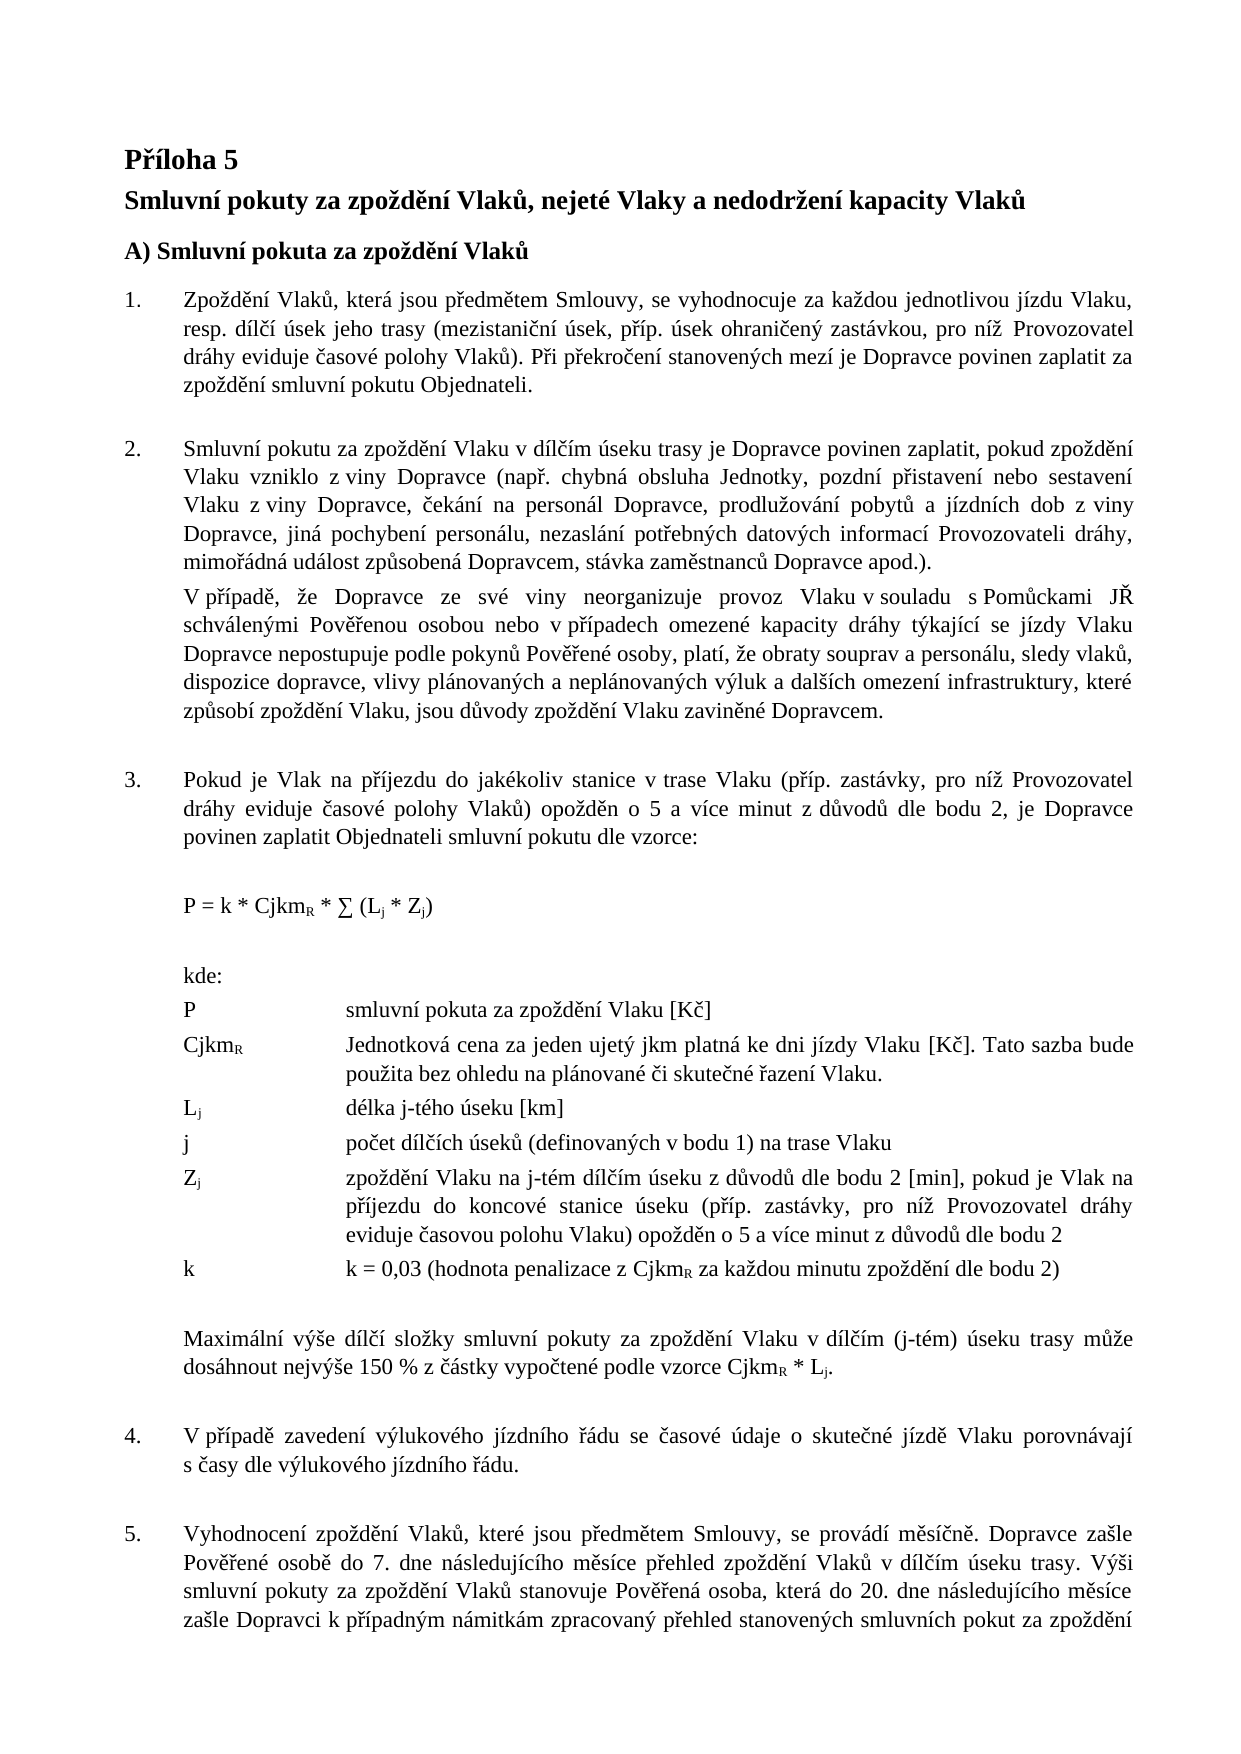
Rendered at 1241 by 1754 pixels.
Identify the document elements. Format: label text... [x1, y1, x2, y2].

text Zj zpoždění Vlaku na j-tém dílčím úseku z důvodů dle bodu 2 [min], pokud je Vlak na příjezdu do koncové stanice úseku (příp. zastávky, pro níž Provozovatel dráhy eviduje časovou polohu Vlaku) opožděn o 5 a více minut z důvodů dle bodu 2 [183, 1164, 1134, 1247]
text CjkmR Jednotková cena za jeden ujetý jkm platná ke dni jízdy Vlaku [Kč]. Tato sazba bude použita bez ohledu na plánované či skutečné řazení Vlaku. [183, 1031, 1134, 1086]
text k k = 0,03 (hodnota penalizace z CjkmR za každou minutu zpoždění dle bodu 2) [183, 1255, 1134, 1282]
text 4. V případě zavedení výlukového jízdního řádu se časové údaje o skutečné jízdě Vlaku porovnávají s časy dle výlukového jízdního řádu. [124, 1422, 1134, 1477]
text Příloha 5 [124, 142, 1134, 175]
text Smluvní pokuty za zpoždění Vlaků, nejeté Vlaky a nedodržení kapacity Vlaků [124, 184, 1134, 215]
text 1. Zpoždění Vlaků, která jsou předmětem Smlouvy, se vyhodnocuje za každou jednotlivou jízdu Vlaku, resp. dílčí úsek jeho trasy (mezistaniční úsek, příp. úsek ohraničený zastávkou, pro níž Provozovatel dráhy eviduje časové polohy Vlaků). Při překročení stanovených mezí je Dopravce povinen zaplatit za zpoždění smluvní pokutu Objednateli. [124, 286, 1134, 398]
text kde: [183, 962, 1134, 988]
text Maximální výše dílčí složky smluvní pokuty za zpoždění Vlaku v dílčím (j-tém) úseku trasy může dosáhnout nejvýše 150 % z částky vypočtené podle vzorce CjkmR * Lj. [183, 1325, 1134, 1379]
text P smluvní pokuta za zpoždění Vlaku [Kč] [183, 997, 1134, 1023]
text P = k * CjkmR * ∑ (Lj * Zj) [183, 892, 1134, 919]
text A) Smluvní pokuta za zpoždění Vlaků [124, 236, 1134, 265]
text L j délka j-tého úseku [km] [183, 1094, 1134, 1121]
text 2. Smluvní pokutu za zpoždění Vlaku v dílčím úseku trasy je Dopravce povinen zaplatit, pokud zpoždění Vlaku vzniklo z viny Dopravce (např. chybná obsluha Jednotky, pozdní přistavení nebo sestavení Vlaku z viny Dopravce, čekání na personál Dopravce, prodlužování pobytů a jízdních dob z viny Dopravce, jiná pochybení personálu, nezaslání potřebných datových informací Provozovateli dráhy, mimořádná událost způsobená Dopravcem, stávka zaměstnanců Dopravce apod.). [124, 435, 1134, 575]
text j počet dílčích úseků (definovaných v bodu 1) na trase Vlaku [183, 1129, 1134, 1155]
text V případě, že Dopravce ze své viny neorganizuje provoz Vlaku v souladu s Pomůckami JŘ schválenými Pověřenou osobou nebo v případech omezené kapacity dráhy týkající se jízdy Vlaku Dopravce nepostupuje podle pokynů Pověřené osoby, platí, že obraty souprav a personálu, sledy vlaků, dispozice dopravce, vlivy plánovaných a neplánovaných výluk a dalších omezení infrastruktury, které způsobí zpoždění Vlaku, jsou důvody zpoždění Vlaku zaviněné Dopravcem. [183, 583, 1134, 723]
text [124, 1520, 1134, 1632]
text 3. Pokud je Vlak na příjezdu do jakékoliv stanice v trase Vlaku (příp. zastávky, pro níž Provozovatel dráhy eviduje časové polohy Vlaků) opožděn o 5 a více minut z důvodů dle bodu 2, je Dopravce povinen zaplatit Objednateli smluvní pokutu dle vzorce: [124, 766, 1134, 849]
